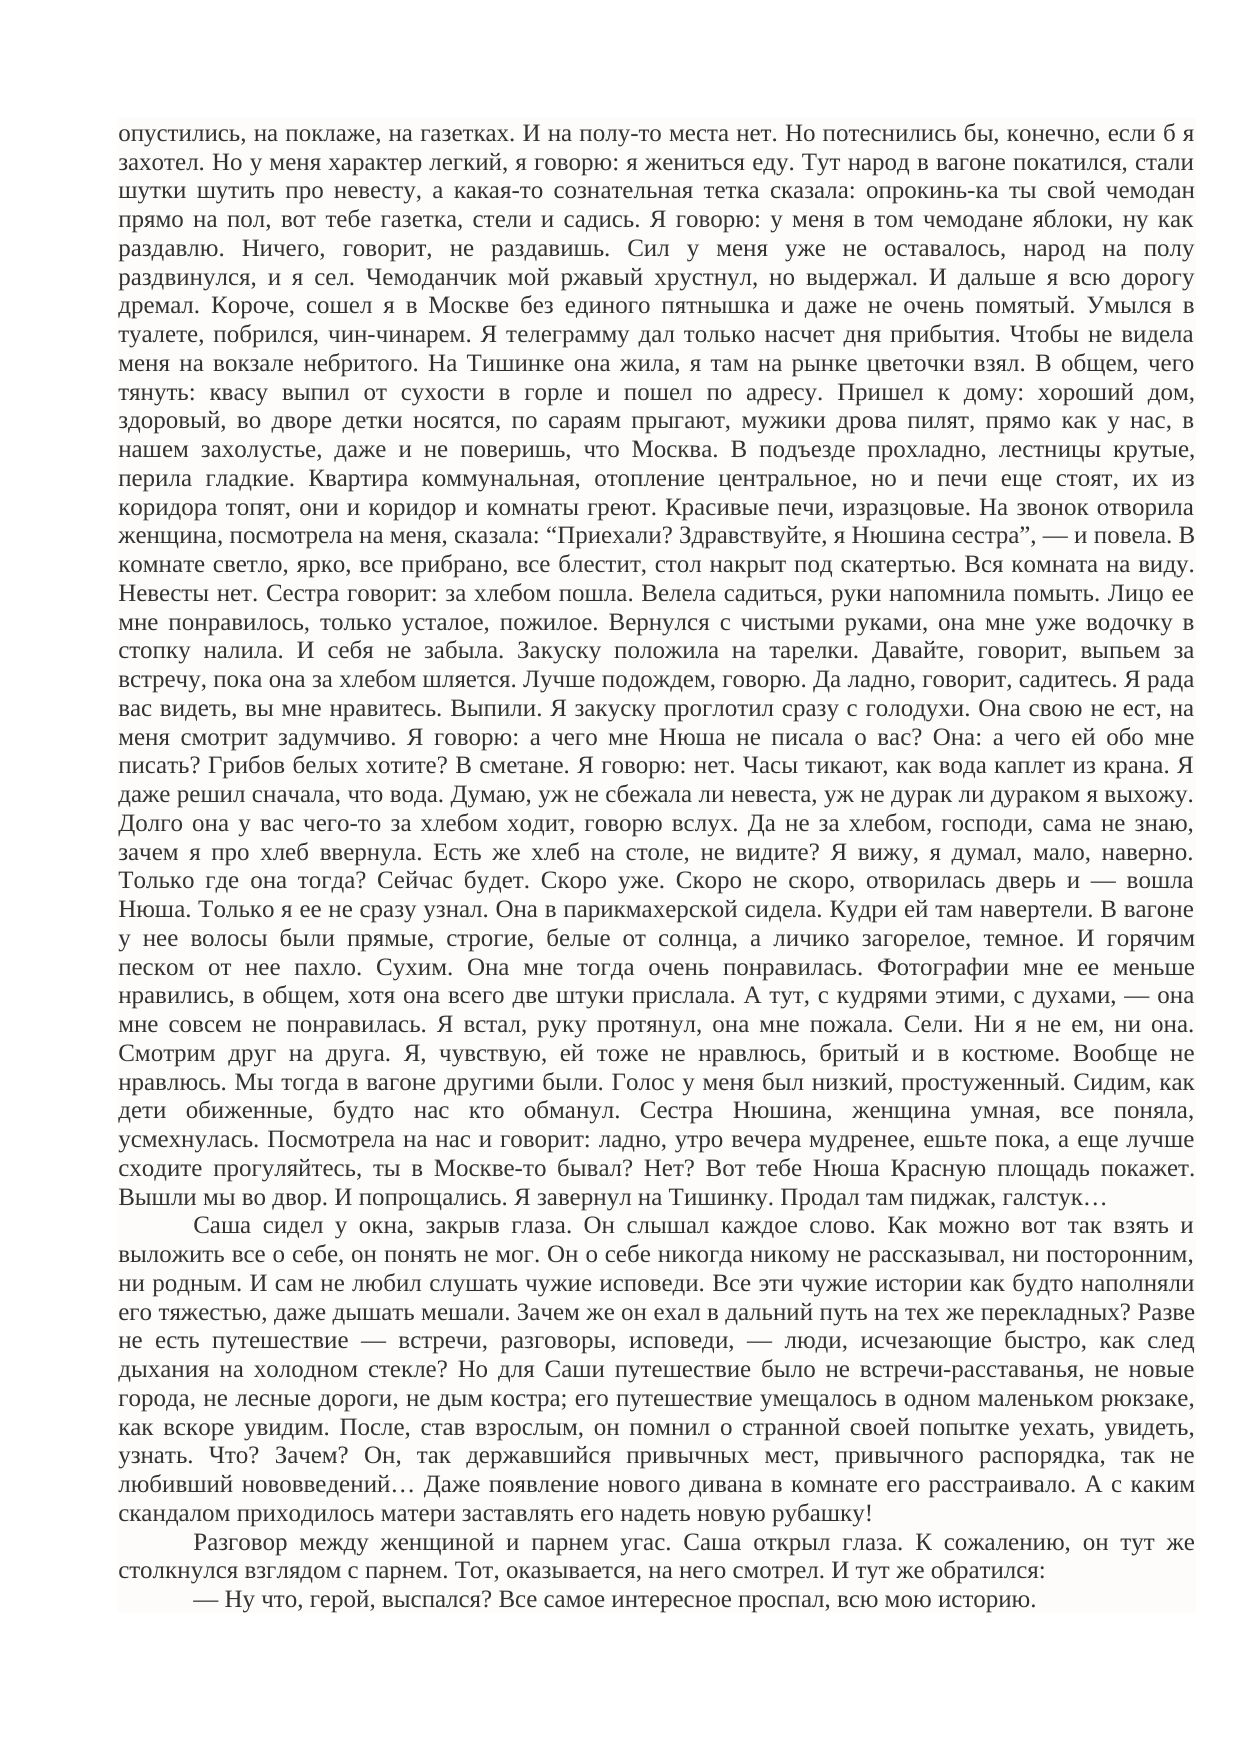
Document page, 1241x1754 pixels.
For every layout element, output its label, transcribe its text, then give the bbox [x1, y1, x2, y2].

text Разговор между женщиной и парнем угас. Саша открыл глаза. К сожалению, он тут же столкнулся взглядом с парнем. Тот, оказывается, на него смотрел. И тут же обратился: [118, 1527, 1196, 1584]
text Саша сидел у окна, закрыв глаза. Он слышал каждое слово. Как можно вот так взять и выложить все о себе, он понять не мог. Он о себе никогда никому не рассказывал, ни посторонним, ни родным. И сам не любил слушать чужие исповеди. Все эти чужие истории как будто наполняли его тяжестью, даже дышать мешали. Зачем же он ехал в дальний путь на тех же перекладных? Разве не есть путешествие — встречи, разговоры, исповеди, — люди, исчезающие быстро, как след дыхания на холодном стекле? Но для Саши путешествие было не встречи-расставанья, не новые города, не лесные дороги, не дым костра; его путешествие умещалось в одном маленьком рюкзаке, как вскоре увидим. После, став взрослым, он помнил о странной своей попытке уехать, увидеть, узнать. Что? Зачем? Он, так державшийся привычных мест, привычного распорядка, так не любивший нововведений… Даже появление нового дивана в комнате его расстраивало. А с каким скандалом приходилось матери заставлять его надеть новую рубашку! [118, 1211, 1196, 1527]
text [118, 118, 1196, 1211]
text — Ну что, герой, выспался? Все самое интересное проспал, всю мою историю. [118, 1584, 1196, 1613]
